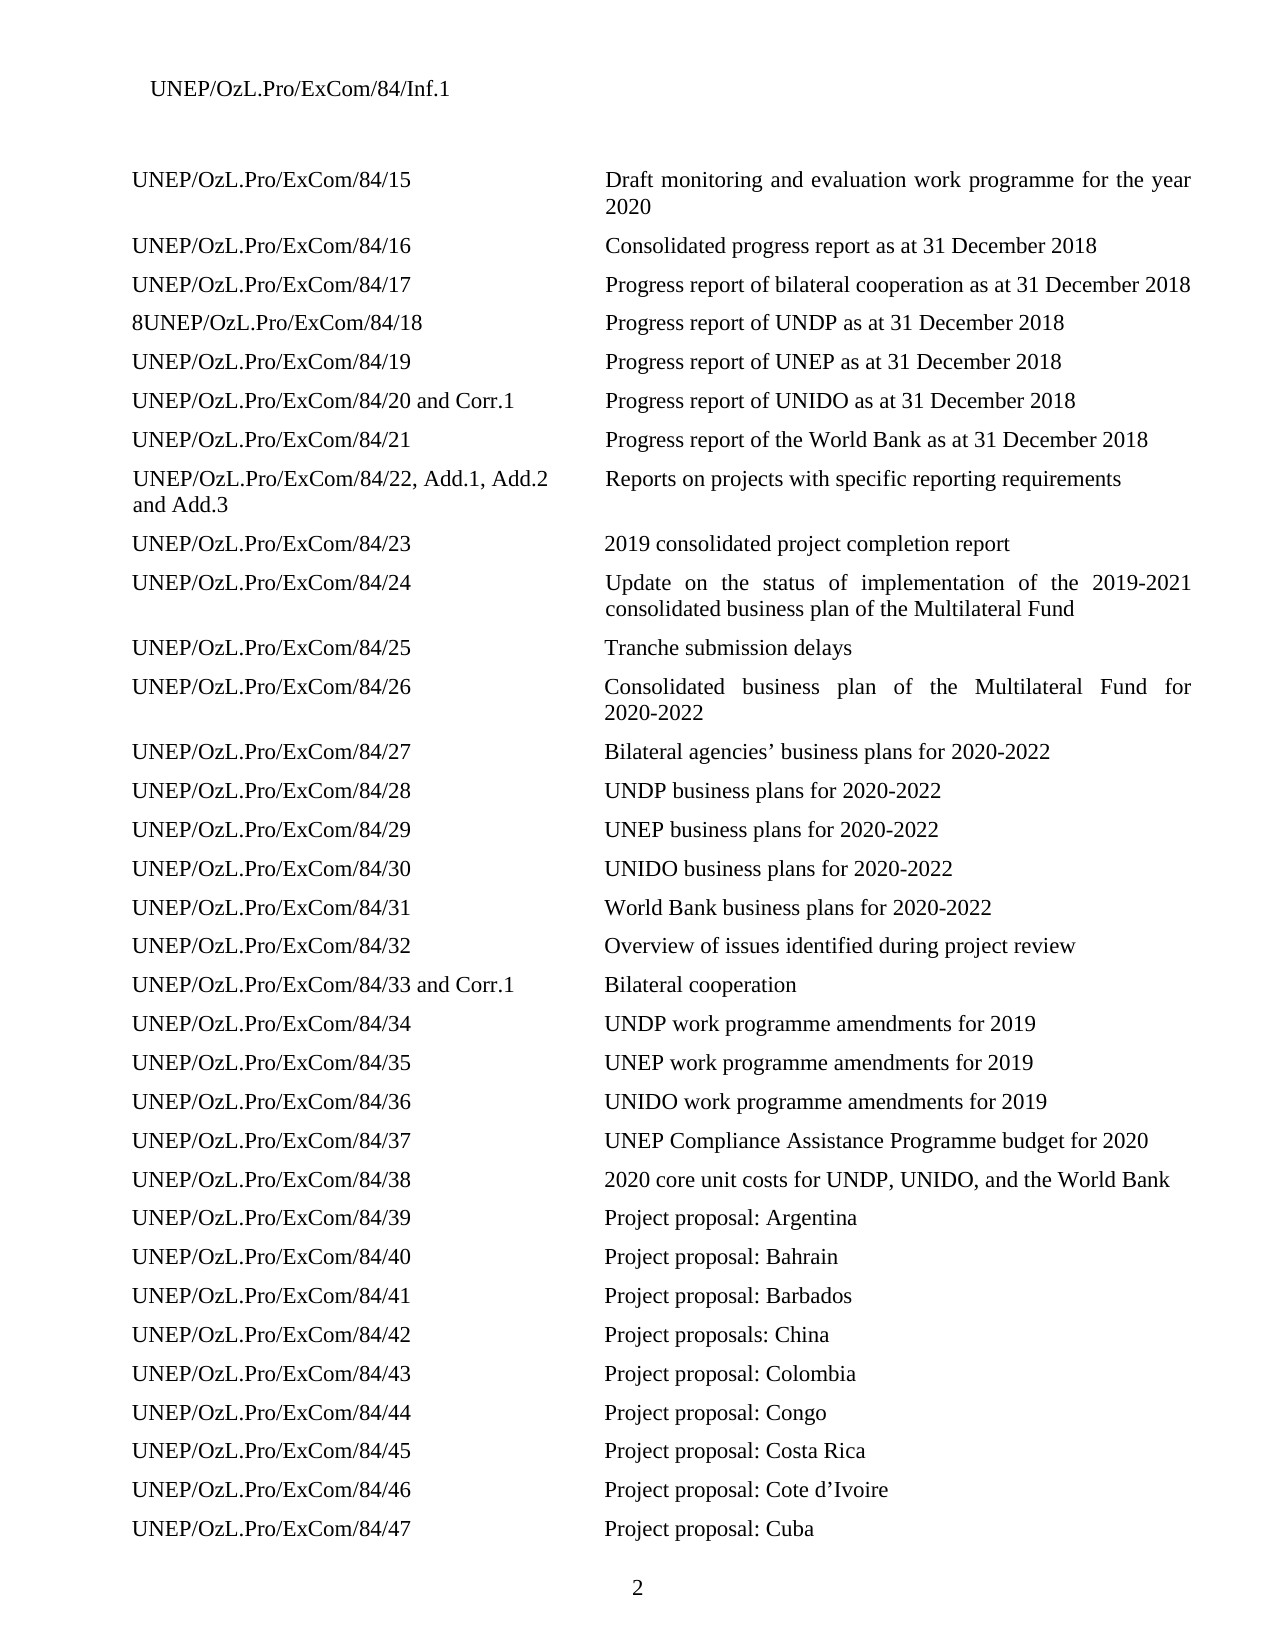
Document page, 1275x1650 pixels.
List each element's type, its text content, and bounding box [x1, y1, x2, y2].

table_cell 8UNEP/OzL.Pro/ExCom/84/18 [120, 297, 593, 336]
table_cell Project proposal: Barbados [593, 1270, 1203, 1308]
table_cell Overview of issues identified during project review [593, 920, 1203, 959]
table_cell Draft monitoring and evaluation work programme for the year 2020 [593, 154, 1203, 219]
table_cell UNEP/OzL.Pro/ExCom/84/32 [120, 920, 593, 959]
table_cell 2020 core unit costs for UNDP, UNIDO, and the World Bank [593, 1153, 1203, 1192]
table_cell Bilateral cooperation [593, 959, 1203, 998]
table_cell Progress report of the World Bank as at 31 December 2018 [593, 414, 1203, 452]
table_cell Project proposal: Colombia [593, 1348, 1203, 1386]
table_cell UNEP Compliance Assistance Programme budget for 2020 [593, 1114, 1203, 1153]
table_cell UNDP work programme amendments for 2019 [593, 998, 1203, 1037]
table_cell UNEP/OzL.Pro/ExCom/84/15 [120, 154, 593, 219]
table_cell UNEP/OzL.Pro/ExCom/84/42 [120, 1309, 593, 1347]
table_cell UNEP/OzL.Pro/ExCom/84/41 [120, 1270, 593, 1308]
table_cell UNEP/OzL.Pro/ExCom/84/33 and Corr.1 [120, 959, 593, 998]
table_cell Bilateral agencies’ business plans for 2020-2022 [593, 726, 1203, 764]
table_cell Project proposal: Congo [593, 1386, 1203, 1425]
table_cell Reports on projects with specific reporting requirements [593, 453, 1203, 518]
table_cell UNEP work programme amendments for 2019 [593, 1037, 1203, 1075]
table_cell UNEP/OzL.Pro/ExCom/84/16 [120, 219, 593, 258]
table_cell UNDP business plans for 2020-2022 [593, 765, 1203, 803]
table_cell UNEP/OzL.Pro/ExCom/84/17 [120, 258, 593, 297]
table_cell UNEP/OzL.Pro/ExCom/84/26 [120, 661, 593, 726]
table_cell UNEP/OzL.Pro/ExCom/84/19 [120, 336, 593, 375]
table_cell Project proposal: Cote d’Ivoire [593, 1464, 1203, 1503]
table_cell Project proposal: Argentina [593, 1192, 1203, 1231]
table_cell UNEP/OzL.Pro/ExCom/84/47 [120, 1503, 593, 1542]
table_cell Consolidated progress report as at 31 December 2018 [593, 219, 1203, 258]
table_cell UNEP/OzL.Pro/ExCom/84/21 [120, 414, 593, 452]
table_cell Project proposals: China [593, 1309, 1203, 1347]
table_cell UNEP business plans for 2020-2022 [593, 804, 1203, 842]
table_cell Update on the status of implementation of the 2019-2021 consolidated business plan of the Multilateral Fund [593, 556, 1203, 622]
table_cell UNEP/OzL.Pro/ExCom/84/44 [120, 1386, 593, 1425]
table_cell Progress report of UNIDO as at 31 December 2018 [593, 375, 1203, 413]
table_cell Project proposal: Costa Rica [593, 1425, 1203, 1464]
table_cell UNEP/OzL.Pro/ExCom/84/25 [120, 622, 593, 661]
table_cell UNEP/OzL.Pro/ExCom/84/29 [120, 804, 593, 842]
table_cell UNEP/OzL.Pro/ExCom/84/39 [120, 1192, 593, 1231]
table_cell Progress report of UNDP as at 31 December 2018 [593, 297, 1203, 336]
table_cell UNEP/OzL.Pro/ExCom/84/28 [120, 765, 593, 803]
table_cell UNEP/OzL.Pro/ExCom/84/34 [120, 998, 593, 1037]
table_cell UNIDO business plans for 2020-2022 [593, 842, 1203, 881]
table_cell UNEP/OzL.Pro/ExCom/84/38 [120, 1153, 593, 1192]
table_cell 2019 consolidated project completion report [593, 518, 1203, 556]
table_cell UNEP/OzL.Pro/ExCom/84/22, Add.1, Add.2 and Add.3 [120, 453, 593, 518]
table_cell UNEP/OzL.Pro/ExCom/84/45 [120, 1425, 593, 1464]
table_cell UNEP/OzL.Pro/ExCom/84/24 [120, 556, 593, 622]
table_cell UNEP/OzL.Pro/ExCom/84/20 and Corr.1 [120, 375, 593, 413]
table_cell World Bank business plans for 2020-2022 [593, 881, 1203, 920]
table_cell Consolidated business plan of the Multilateral Fund for 2020-2022 [593, 661, 1203, 726]
table_cell UNEP/OzL.Pro/ExCom/84/46 [120, 1464, 593, 1503]
table_cell UNEP/OzL.Pro/ExCom/84/30 [120, 842, 593, 881]
table_cell Project proposal: Cuba [593, 1503, 1203, 1542]
table_cell Project proposal: Bahrain [593, 1231, 1203, 1270]
table_cell UNEP/OzL.Pro/ExCom/84/35 [120, 1037, 593, 1075]
table_cell UNEP/OzL.Pro/ExCom/84/43 [120, 1348, 593, 1386]
table_cell UNEP/OzL.Pro/ExCom/84/23 [120, 518, 593, 556]
table_cell UNEP/OzL.Pro/ExCom/84/31 [120, 881, 593, 920]
table_cell UNEP/OzL.Pro/ExCom/84/37 [120, 1114, 593, 1153]
table_cell UNEP/OzL.Pro/ExCom/84/27 [120, 726, 593, 764]
table_cell UNIDO work programme amendments for 2019 [593, 1075, 1203, 1114]
table_cell Tranche submission delays [593, 622, 1203, 661]
table_cell UNEP/OzL.Pro/ExCom/84/36 [120, 1075, 593, 1114]
table_cell Progress report of bilateral cooperation as at 31 December 2018 [593, 258, 1203, 297]
table_cell Progress report of UNEP as at 31 December 2018 [593, 336, 1203, 375]
table_cell UNEP/OzL.Pro/ExCom/84/40 [120, 1231, 593, 1270]
